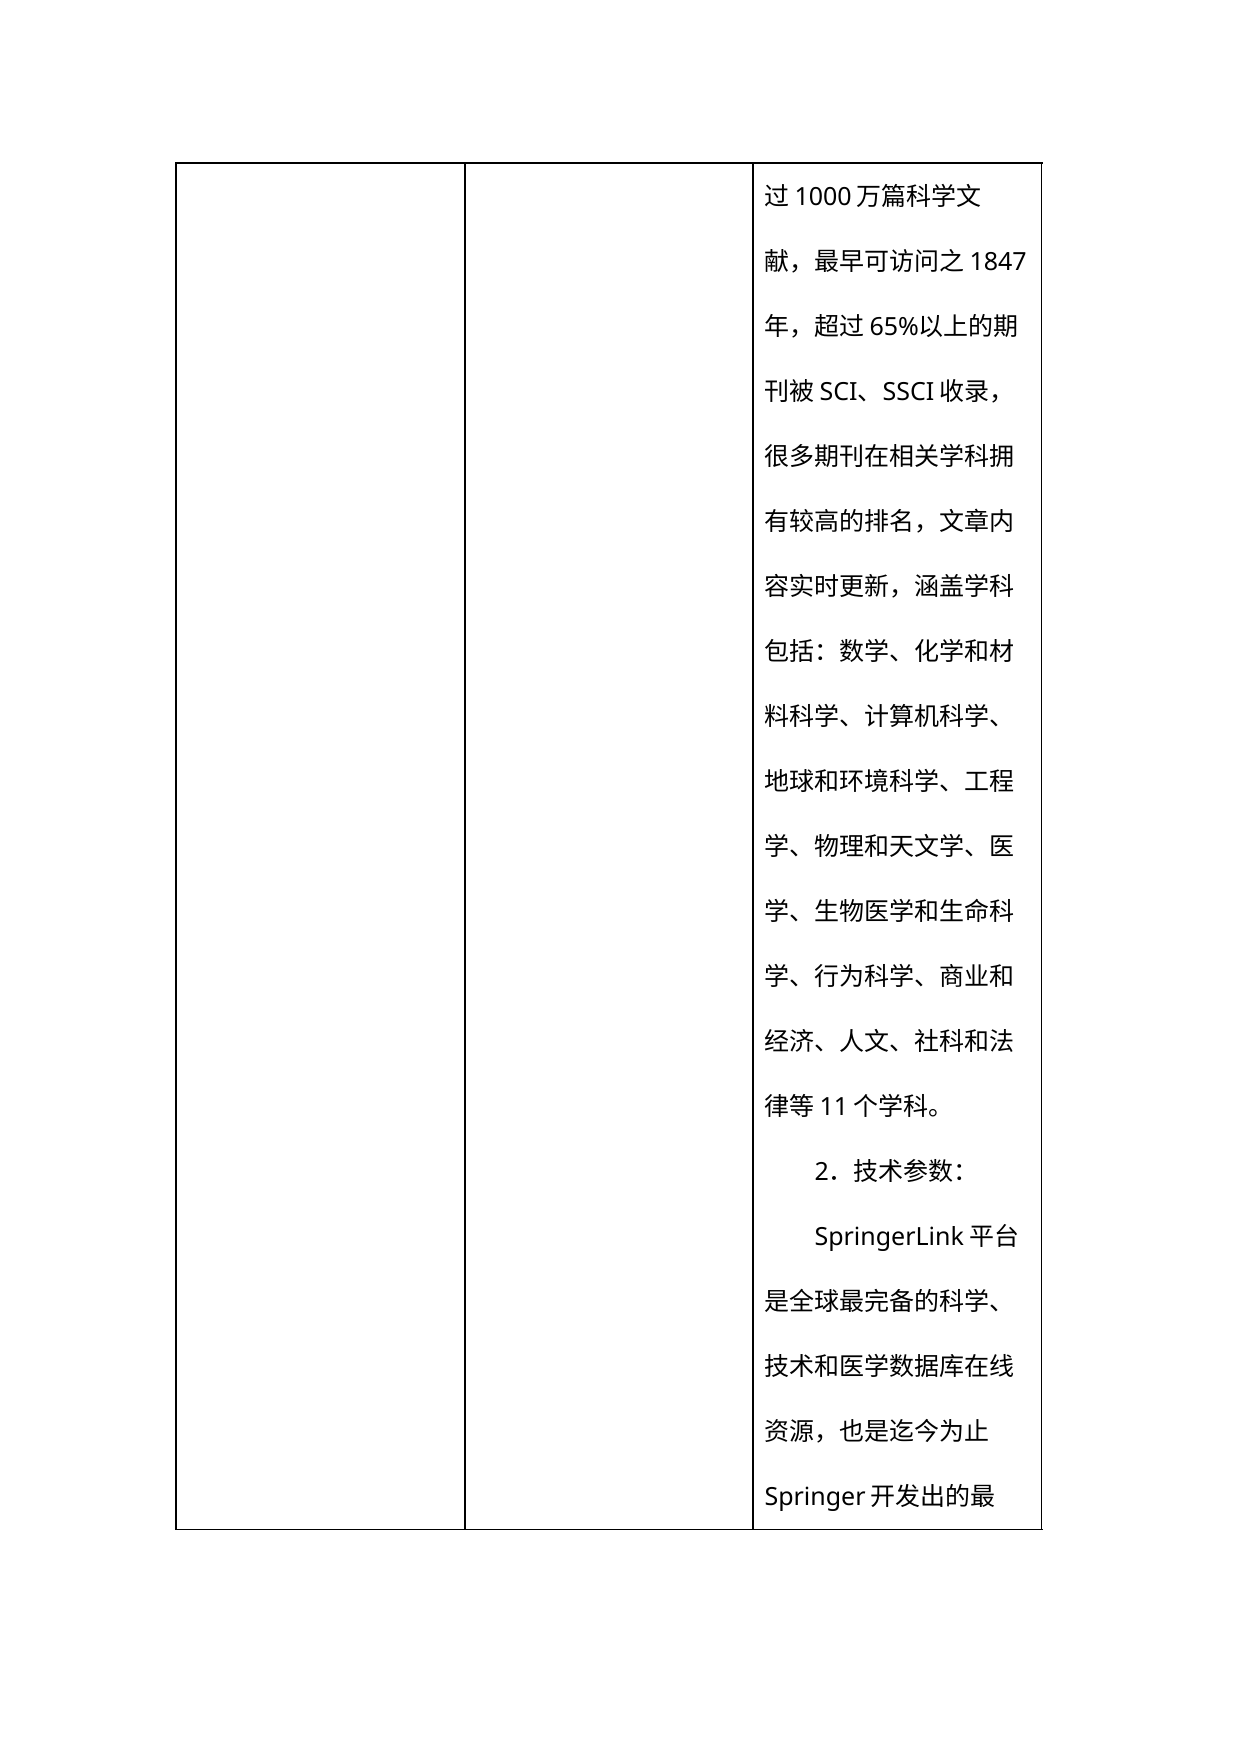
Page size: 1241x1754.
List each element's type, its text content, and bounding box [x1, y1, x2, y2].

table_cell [754, 164, 1041, 1528]
table_cell 1 [466, 164, 752, 1528]
table_cell [177, 164, 464, 1528]
